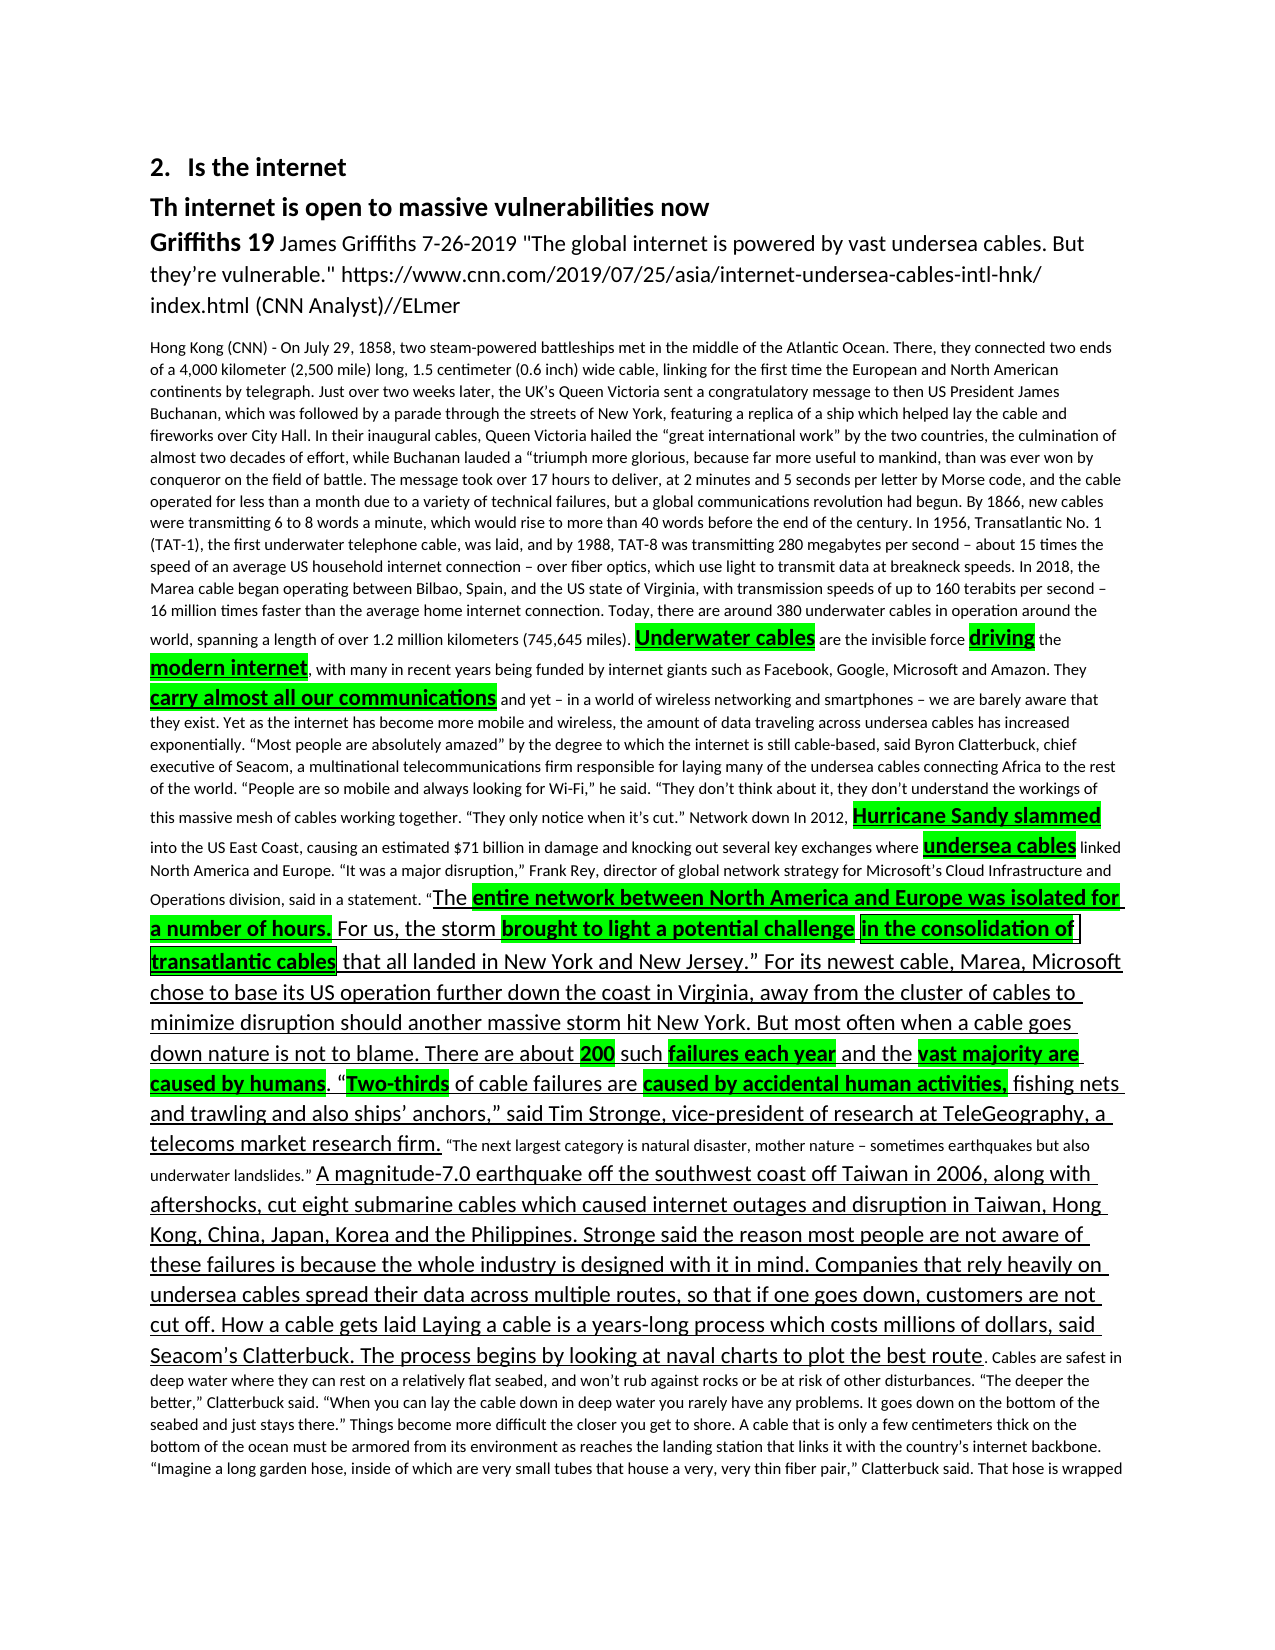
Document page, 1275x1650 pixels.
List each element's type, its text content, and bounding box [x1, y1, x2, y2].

subtitle Th internet is open to massive vulnerabilities now [150, 190, 1125, 223]
subtitle Is the internet [150, 150, 1125, 183]
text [150, 1094, 1125, 1478]
text Griffiths 19 James Griffiths 7-26-2019 "The global internet is powered by vast undersea cables. But they’re vulnerable." https://www.cnn.com/2019/07/25/asia/internet-undersea-cables-intl-hnk/index.html (CNN Analyst)//ELmer [150, 225, 1125, 319]
